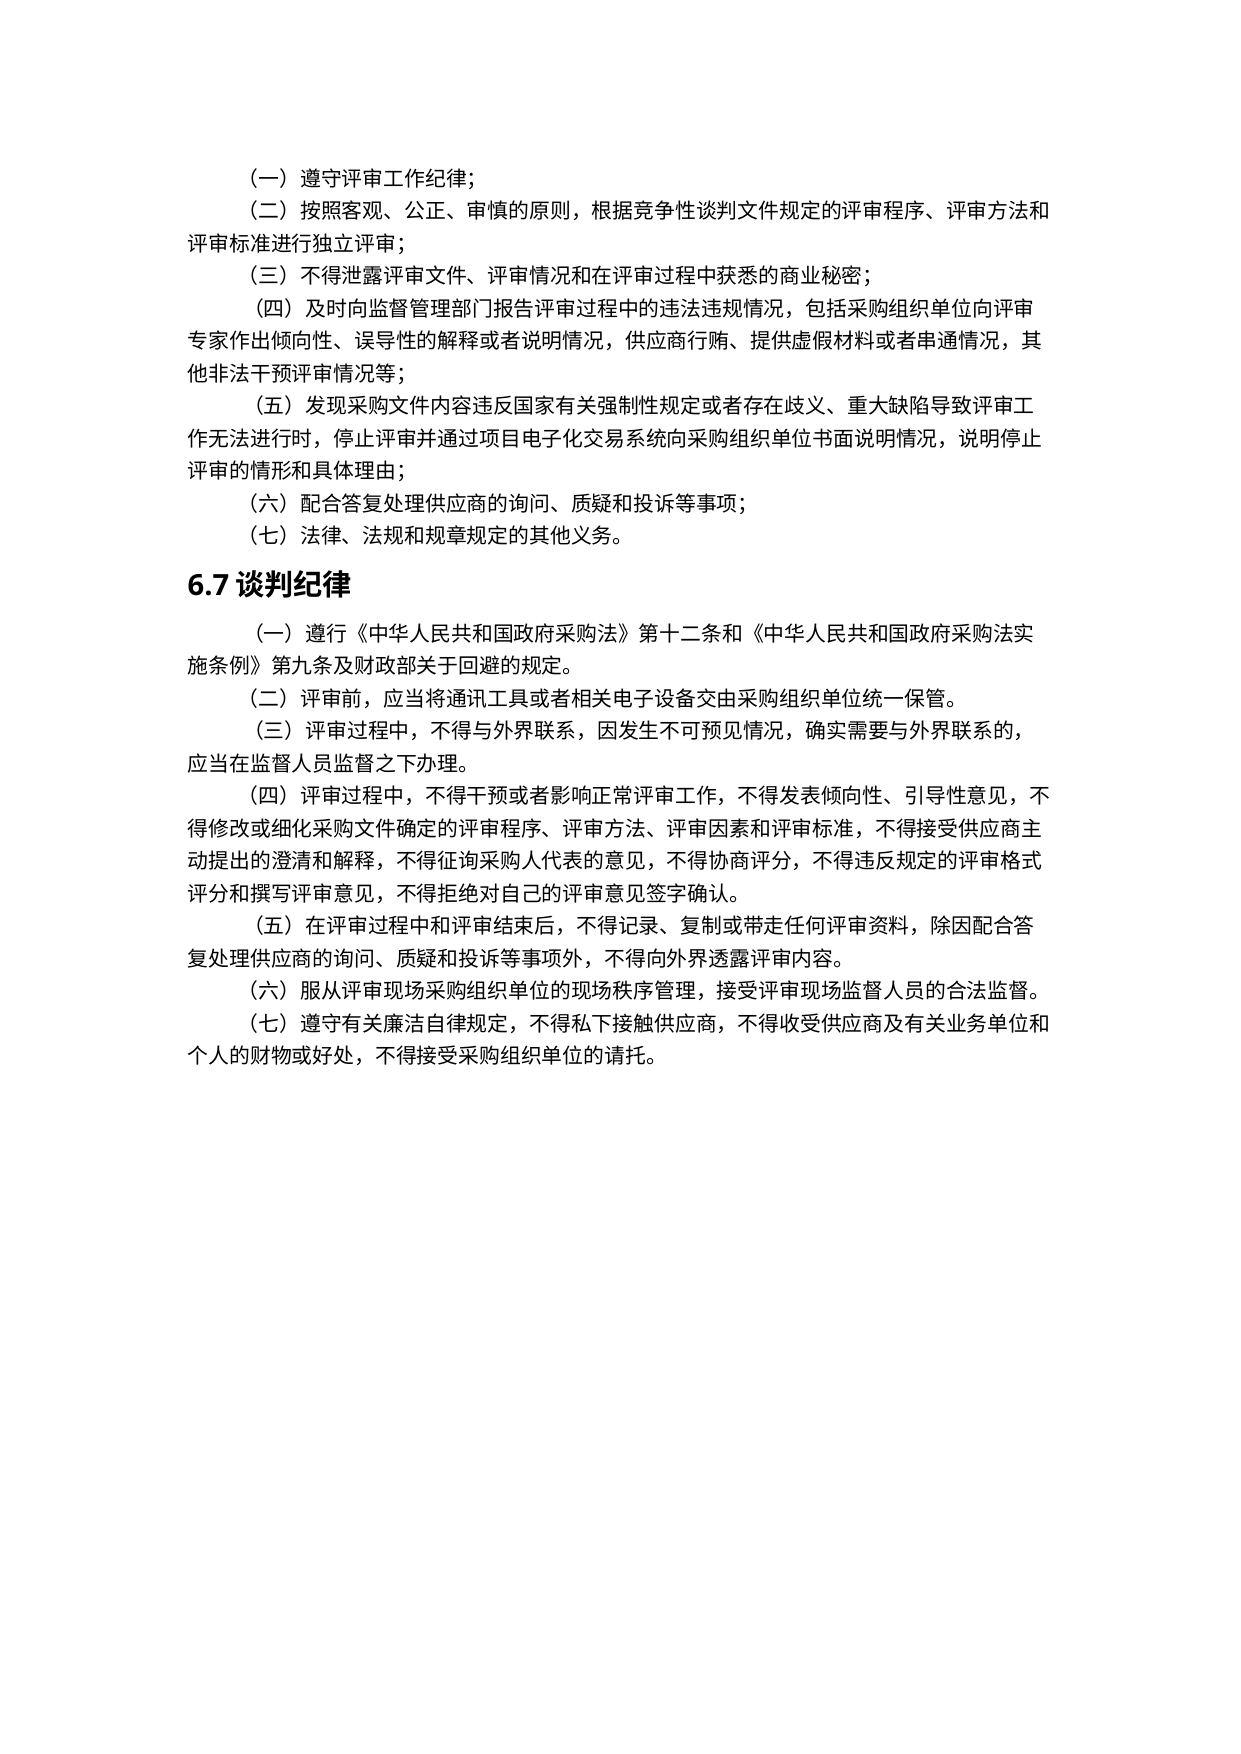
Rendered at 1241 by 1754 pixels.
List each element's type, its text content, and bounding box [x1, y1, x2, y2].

text （七）遵守有关廉洁自律规定，不得私下接触供应商，不得收受供应商及有关业务单位和个人的财物或好处，不得接受采购组织单位的请托。 [187, 1007, 1053, 1072]
text 6.7谈判纪律 [187, 552, 1053, 617]
text （六）配合答复处理供应商的询问、质疑和投诉等事项； [187, 487, 1053, 519]
text （四）评审过程中，不得干预或者影响正常评审工作，不得发表倾向性、引导性意见，不得修改或细化采购文件确定的评审程序、评审方法、评审因素和评审标准，不得接受供应商主动提出的澄清和解释，不得征询采购人代表的意见，不得协商评分，不得违反规定的评审格式评分和撰写评审意见，不得拒绝对自己的评审意见签字确认。 [187, 779, 1053, 909]
text （二）按照客观、公正、审慎的原则，根据竞争性谈判文件规定的评审程序、评审方法和评审标准进行独立评审； [187, 194, 1053, 259]
text （五）发现采购文件内容违反国家有关强制性规定或者存在歧义、重大缺陷导致评审工作无法进行时，停止评审并通过项目电子化交易系统向采购组织单位书面说明情况，说明停止评审的情形和具体理由； [187, 389, 1053, 487]
text （三）评审过程中，不得与外界联系，因发生不可预见情况，确实需要与外界联系的，应当在监督人员监督之下办理。 [187, 714, 1053, 779]
text （一）遵行《中华人民共和国政府采购法》第十二条和《中华人民共和国政府采购法实施条例》第九条及财政部关于回避的规定。 [187, 617, 1053, 682]
text （七）法律、法规和规章规定的其他义务。 [187, 519, 1053, 552]
text （二）评审前，应当将通讯工具或者相关电子设备交由采购组织单位统一保管。 [187, 682, 1053, 714]
text （五）在评审过程中和评审结束后，不得记录、复制或带走任何评审资料，除因配合答复处理供应商的询问、质疑和投诉等事项外，不得向外界透露评审内容。 [187, 909, 1053, 974]
text （一）遵守评审工作纪律； [187, 162, 1053, 194]
text （六）服从评审现场采购组织单位的现场秩序管理，接受评审现场监督人员的合法监督。 [187, 974, 1053, 1007]
text （三）不得泄露评审文件、评审情况和在评审过程中获悉的商业秘密； [187, 259, 1053, 292]
text （四）及时向监督管理部门报告评审过程中的违法违规情况，包括采购组织单位向评审专家作出倾向性、误导性的解释或者说明情况，供应商行贿、提供虚假材料或者串通情况，其他非法干预评审情况等； [187, 292, 1053, 389]
